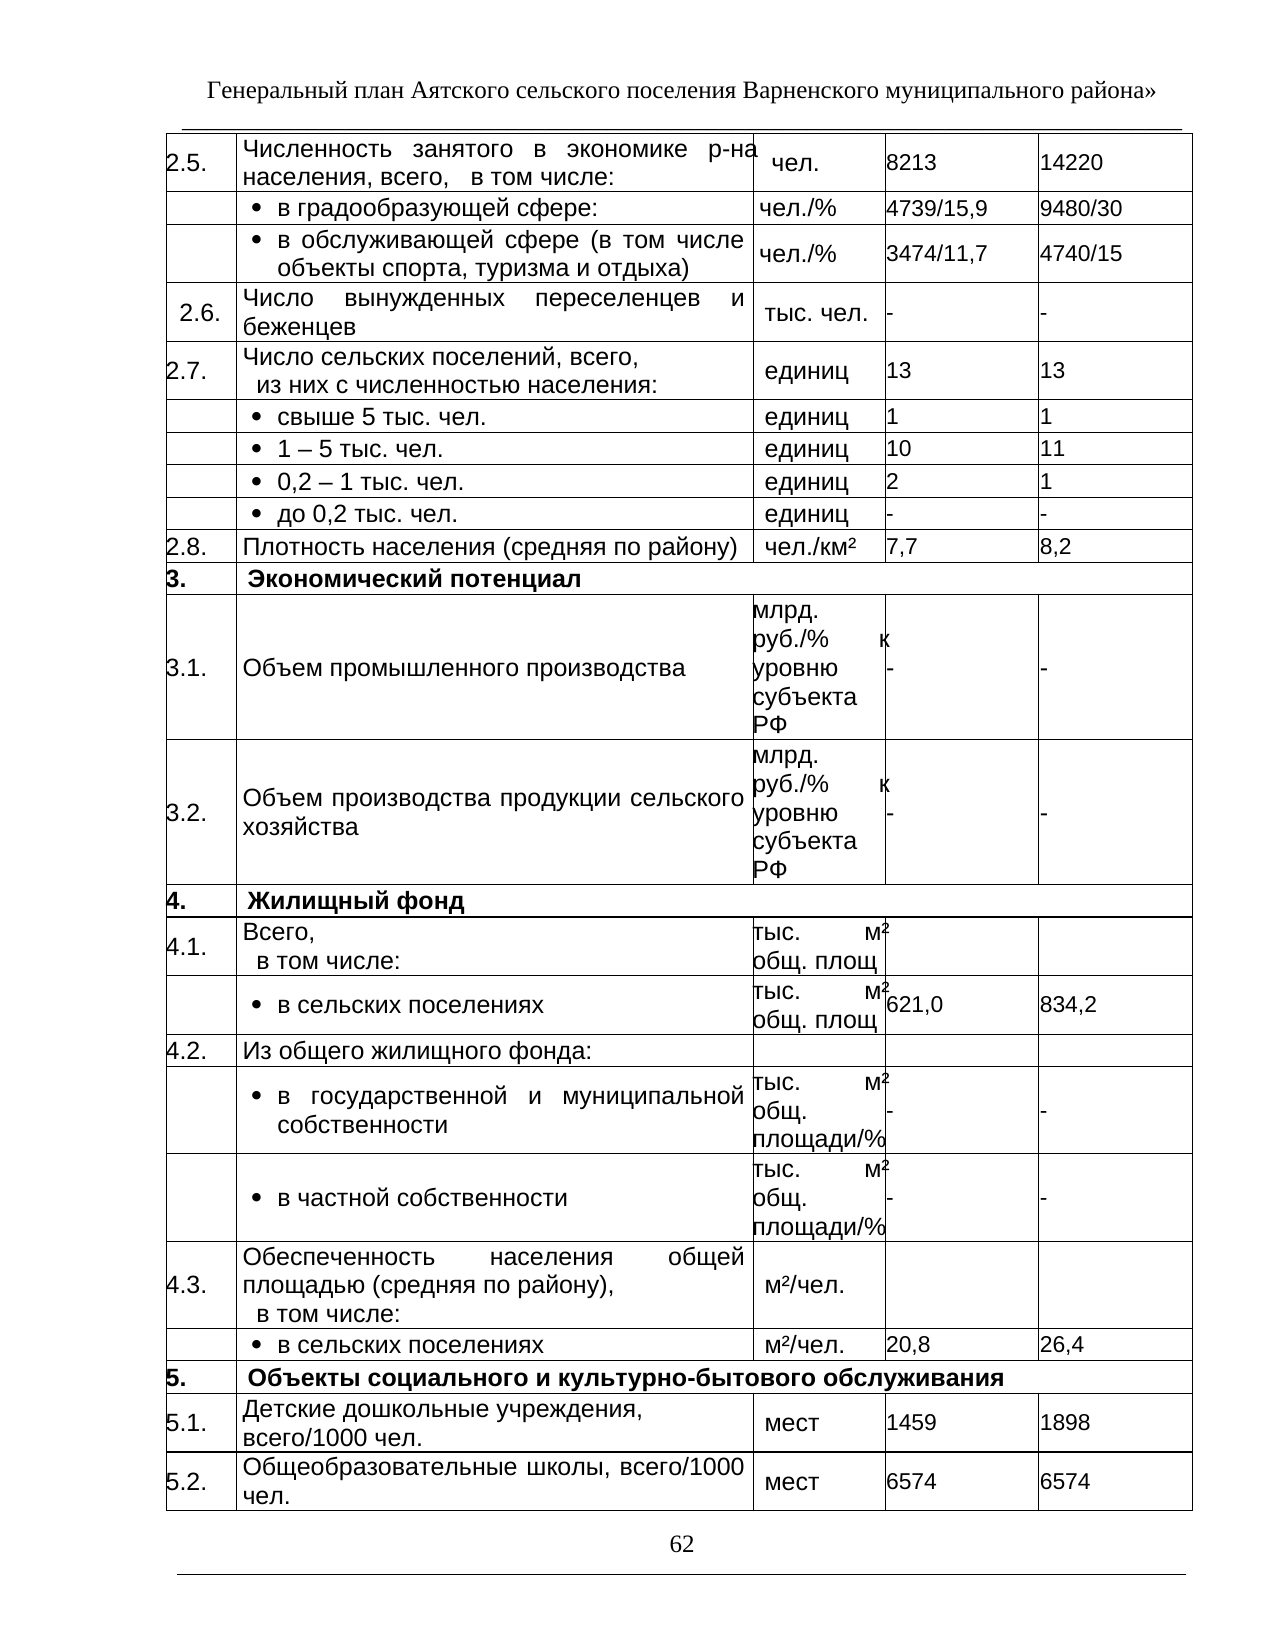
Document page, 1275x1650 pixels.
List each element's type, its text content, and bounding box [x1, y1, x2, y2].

table_cell Общеобразовательные школы, всего/1000 чел. [237, 1453, 753, 1510]
table_cell в градообразующей сфере: [237, 192, 753, 223]
table_cell единиц [754, 400, 885, 432]
table_cell 834,2 [1039, 976, 1192, 1033]
table_cell свыше 5 тыс. чел. [237, 400, 753, 432]
table_cell единиц [754, 342, 885, 399]
table_cell 9480/30 [1039, 192, 1192, 223]
table_cell единиц [754, 433, 885, 464]
table_cell 3.2. [167, 740, 236, 884]
table_cell чел./% [754, 192, 885, 223]
table_cell 7,7 [886, 530, 1038, 562]
table_cell - [886, 498, 1038, 529]
table_cell тыс. м² общ. площади/% [754, 1154, 885, 1241]
table_cell тыс. м² общ. площади/% [754, 1067, 885, 1153]
table_cell м²/чел. [754, 1242, 885, 1328]
table_cell [167, 976, 236, 1033]
table_cell Всего, в том числе: [237, 918, 753, 975]
table_cell Число вынужденных переселенцев и беженцев [237, 283, 753, 341]
table_cell [754, 1035, 885, 1066]
table_cell [886, 1035, 1038, 1066]
table_cell 1 [1039, 465, 1192, 497]
table_cell 6574 [886, 1453, 1038, 1510]
table_cell мест [754, 1453, 885, 1510]
table_cell Объем промышленного производства [237, 595, 753, 739]
table_cell 6574 [1039, 1453, 1192, 1510]
table_cell в государственной и муниципальной собственности [237, 1067, 753, 1153]
table_cell [167, 192, 236, 223]
table_cell 1 [886, 400, 1038, 432]
table_cell [167, 1067, 236, 1153]
table_cell в сельских поселениях [237, 976, 753, 1033]
table_cell 8213 [886, 134, 1038, 191]
table_cell [1039, 1242, 1192, 1328]
table_cell - [1039, 595, 1192, 739]
table_cell 4.3. [167, 1242, 236, 1328]
table_cell 4.1. [167, 918, 236, 975]
table_cell млрд. руб./% к уровню субъекта РФ [754, 595, 885, 739]
table_cell в обслуживающей сфере (в том числе объекты спорта, туризма и отдыха) [237, 225, 753, 282]
table_cell до 0,2 тыс. чел. [237, 498, 753, 529]
table_cell - [1039, 1067, 1192, 1153]
table_cell Объем производства продукции сельского хозяйства [237, 740, 753, 884]
table_cell 1898 [1039, 1394, 1192, 1451]
table_cell м²/чел. [754, 1329, 885, 1360]
table_cell тыс. м² общ. площ [754, 976, 885, 1033]
table_cell 0,2 – 1 тыс. чел. [237, 465, 753, 497]
table_cell [1039, 918, 1192, 975]
table_cell [886, 918, 1038, 975]
table_cell Детские дошкольные учреждения, всего/1000 чел. [237, 1394, 753, 1451]
table_cell 1 – 5 тыс. чел. [237, 433, 753, 464]
table_cell млрд. руб./% к уровню субъекта РФ [754, 740, 885, 884]
table_cell 2 [886, 465, 1038, 497]
table_cell Численность занятого в экономике р-на населения, всего, в том числе: [237, 134, 753, 191]
table_cell тыс. чел. [754, 283, 885, 341]
table_cell 4740/15 [1039, 225, 1192, 282]
table_cell чел. [754, 134, 885, 191]
table_cell - [886, 1154, 1038, 1241]
table_cell - [886, 740, 1038, 884]
table_cell - [886, 283, 1038, 341]
table_cell 2.6. [167, 283, 236, 341]
table_cell в частной собственности [237, 1154, 753, 1241]
table_cell 14220 [1039, 134, 1192, 191]
table_cell [1039, 1035, 1192, 1066]
table_cell 4.2. [167, 1035, 236, 1066]
table_cell 11 [1039, 433, 1192, 464]
table_cell 1 [1039, 400, 1192, 432]
table_cell 13 [886, 342, 1038, 399]
table_cell 3. [167, 563, 236, 594]
table_cell - [886, 1067, 1038, 1153]
table_cell единиц [754, 465, 885, 497]
table_cell 2.8. [167, 530, 236, 562]
table_cell 5.1. [167, 1394, 236, 1451]
table_cell 4. [167, 885, 236, 916]
table_cell Жилищный фонд [237, 885, 1192, 916]
table_cell 5.2. [167, 1453, 236, 1510]
table_cell 8,2 [1039, 530, 1192, 562]
table_cell [167, 1154, 236, 1241]
table_cell тыс. м² общ. площ [754, 918, 885, 975]
table_cell 2.7. [167, 342, 236, 399]
table_cell [167, 498, 236, 529]
table_cell - [1039, 1154, 1192, 1241]
table_cell 26,4 [1039, 1329, 1192, 1360]
table_cell [167, 400, 236, 432]
table_cell [167, 225, 236, 282]
table_cell мест [754, 1394, 885, 1451]
table_cell 20,8 [886, 1329, 1038, 1360]
table_cell - [1039, 498, 1192, 529]
table_cell 3.1. [167, 595, 236, 739]
table_cell Из общего жилищного фонда: [237, 1035, 753, 1066]
table_cell [886, 1242, 1038, 1328]
table_cell 4739/15,9 [886, 192, 1038, 223]
table_cell единиц [754, 498, 885, 529]
table_cell 10 [886, 433, 1038, 464]
table_cell в сельских поселениях [237, 1329, 753, 1360]
table_cell [167, 465, 236, 497]
table_cell Обеспеченность населения общей площадью (средняя по району), в том числе: [237, 1242, 753, 1328]
table_cell [167, 1329, 236, 1360]
table_cell [167, 433, 236, 464]
table_cell 621,0 [886, 976, 1038, 1033]
table_cell 3474/11,7 [886, 225, 1038, 282]
table_cell чел./км² [754, 530, 885, 562]
table_cell 2.5. [167, 134, 236, 191]
table_cell - [886, 595, 1038, 739]
table_cell чел./% [754, 225, 885, 282]
table_cell - [1039, 283, 1192, 341]
table_cell 5. [167, 1361, 236, 1393]
table_cell Объекты социального и культурно-бытового обслуживания [237, 1361, 1192, 1393]
table_cell - [1039, 740, 1192, 884]
table_cell Экономический потенциал [237, 563, 1192, 594]
table_cell 1459 [886, 1394, 1038, 1451]
table_cell 13 [1039, 342, 1192, 399]
table_cell Число сельских поселений, всего, из них с численностью населения: [237, 342, 753, 399]
table_cell Плотность населения (средняя по району) [237, 530, 753, 562]
